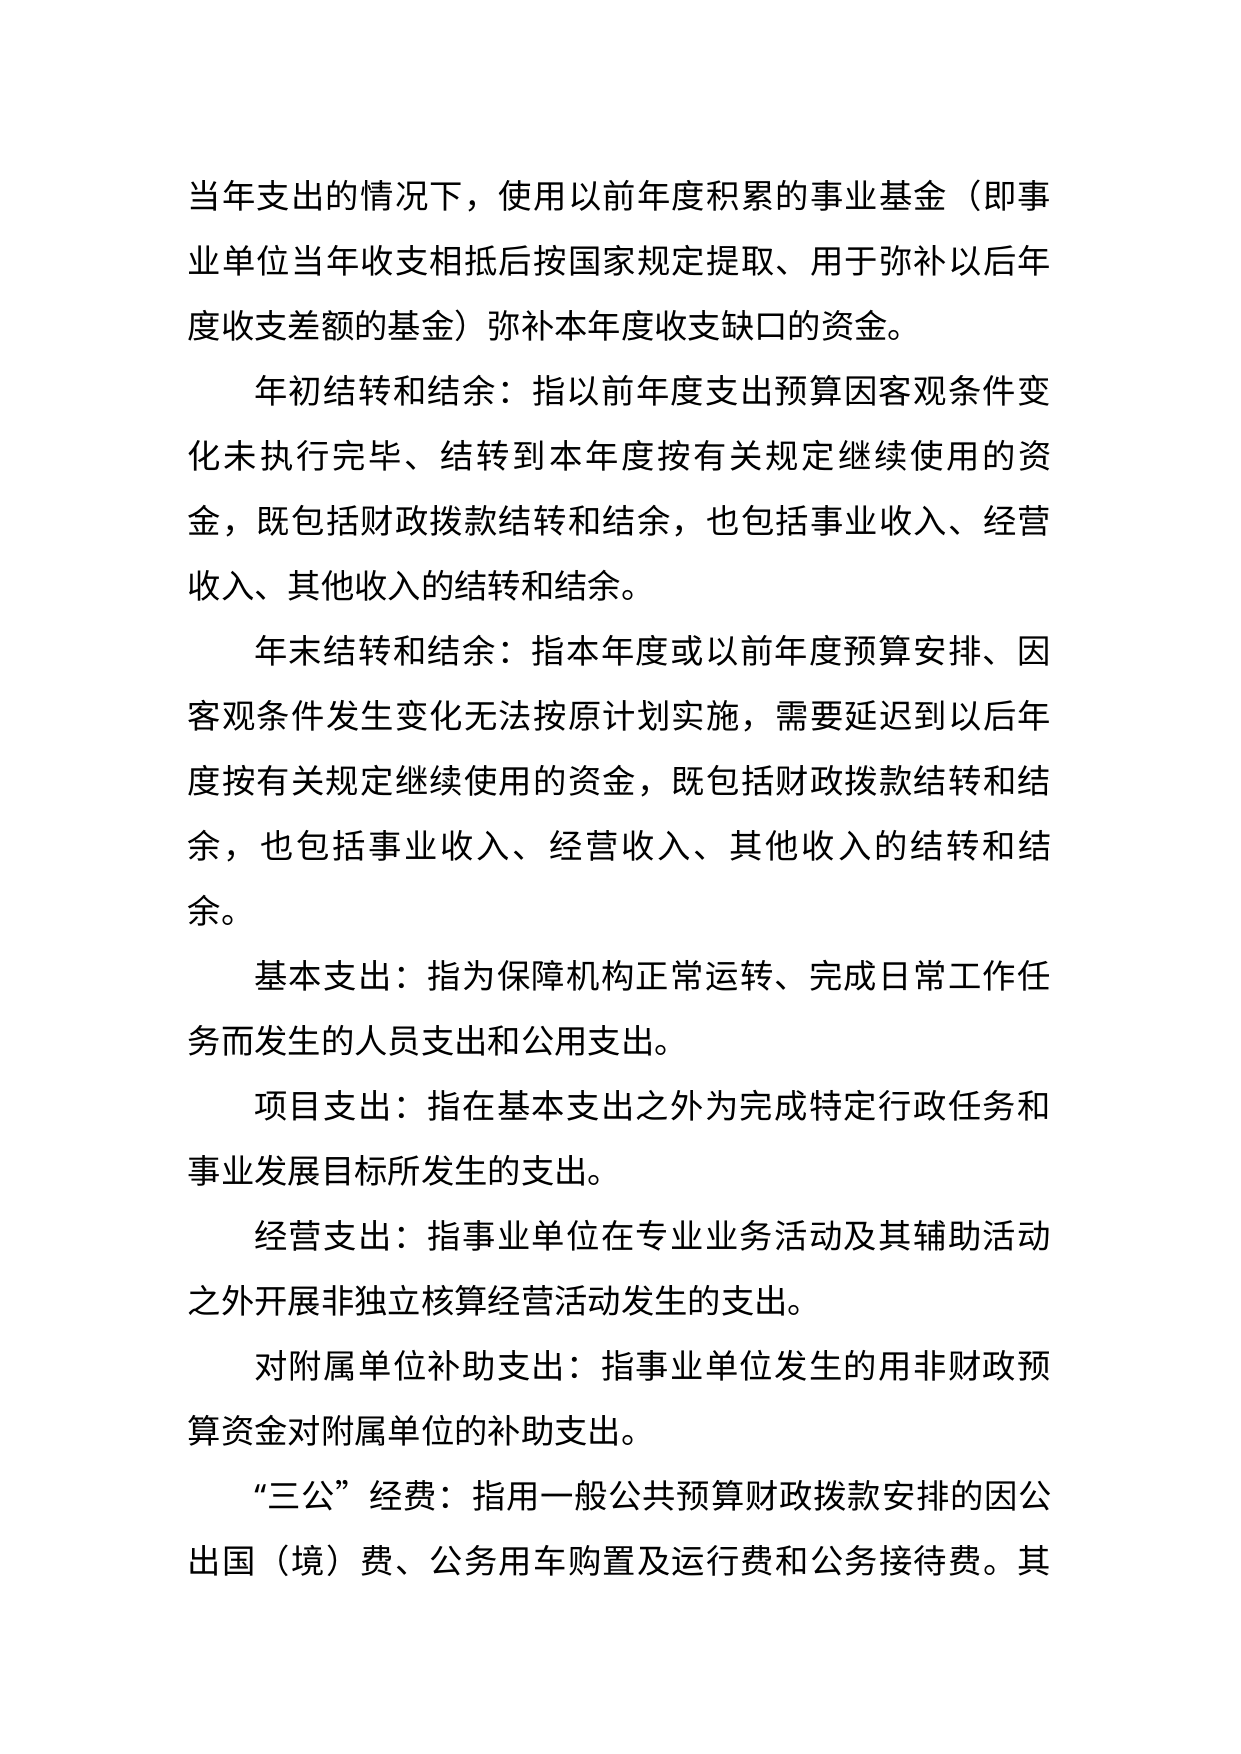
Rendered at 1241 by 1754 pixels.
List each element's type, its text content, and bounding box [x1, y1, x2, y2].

text 年初结转和结余：指以前年度支出预算因客观条件变化未执行完毕、结转到本年度按有关规定继续使用的资金，既包括财政拨款结转和结余，也包括事业收入、经营收入、其他收入的结转和结余。 [187, 357, 1053, 617]
text 项目支出：指在基本支出之外为完成特定行政任务和事业发展目标所发生的支出。 [187, 1072, 1053, 1202]
text 基本支出：指为保障机构正常运转、完成日常工作任务而发生的人员支出和公用支出。 [187, 942, 1053, 1072]
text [187, 1462, 1053, 1592]
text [187, 162, 1053, 357]
text 经营支出：指事业单位在专业业务活动及其辅助活动之外开展非独立核算经营活动发生的支出。 [187, 1202, 1053, 1332]
text 对附属单位补助支出：指事业单位发生的用非财政预算资金对附属单位的补助支出。 [187, 1332, 1053, 1462]
text 年末结转和结余：指本年度或以前年度预算安排、因客观条件发生变化无法按原计划实施，需要延迟到以后年度按有关规定继续使用的资金，既包括财政拨款结转和结余，也包括事业收入、经营收入、其他收入的结转和结余。 [187, 617, 1053, 942]
